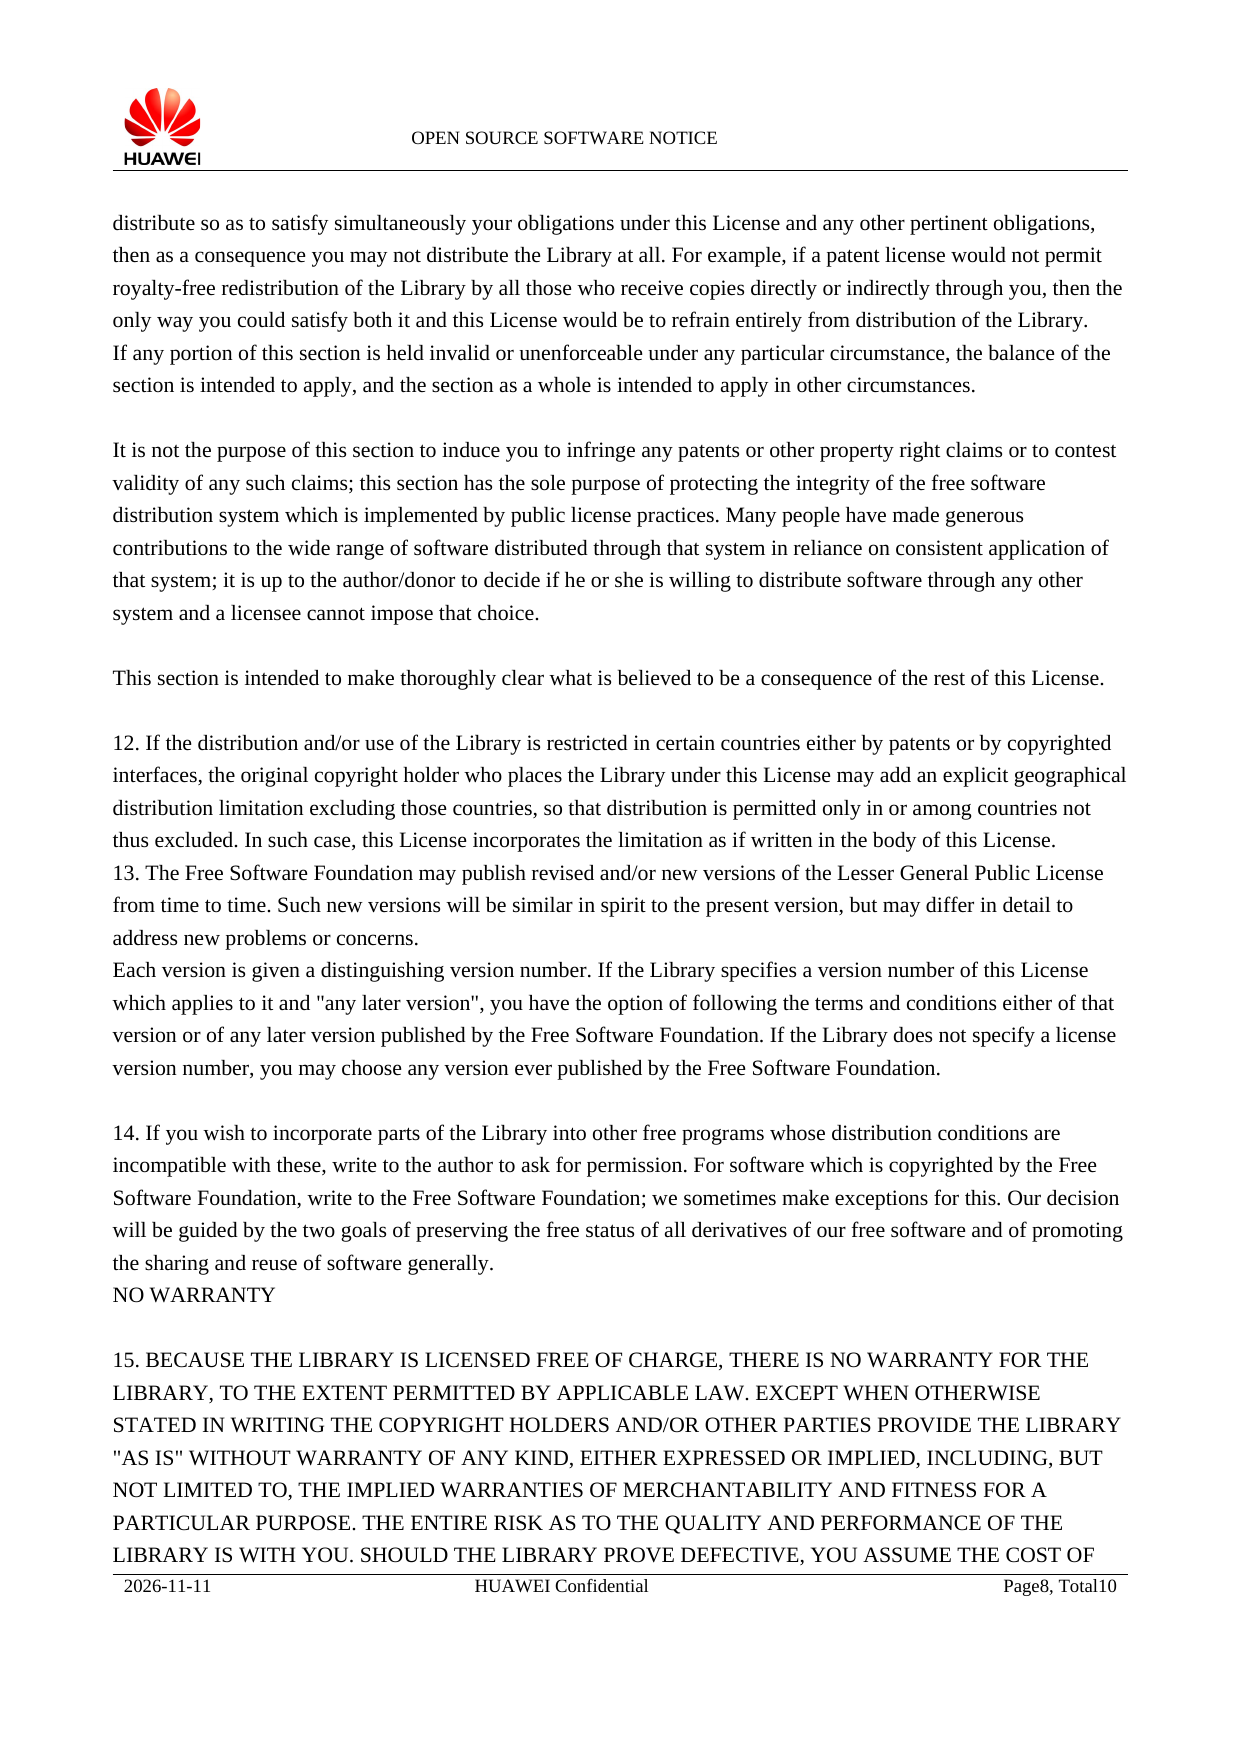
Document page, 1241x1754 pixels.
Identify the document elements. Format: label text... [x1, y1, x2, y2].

picture [124, 88, 201, 165]
